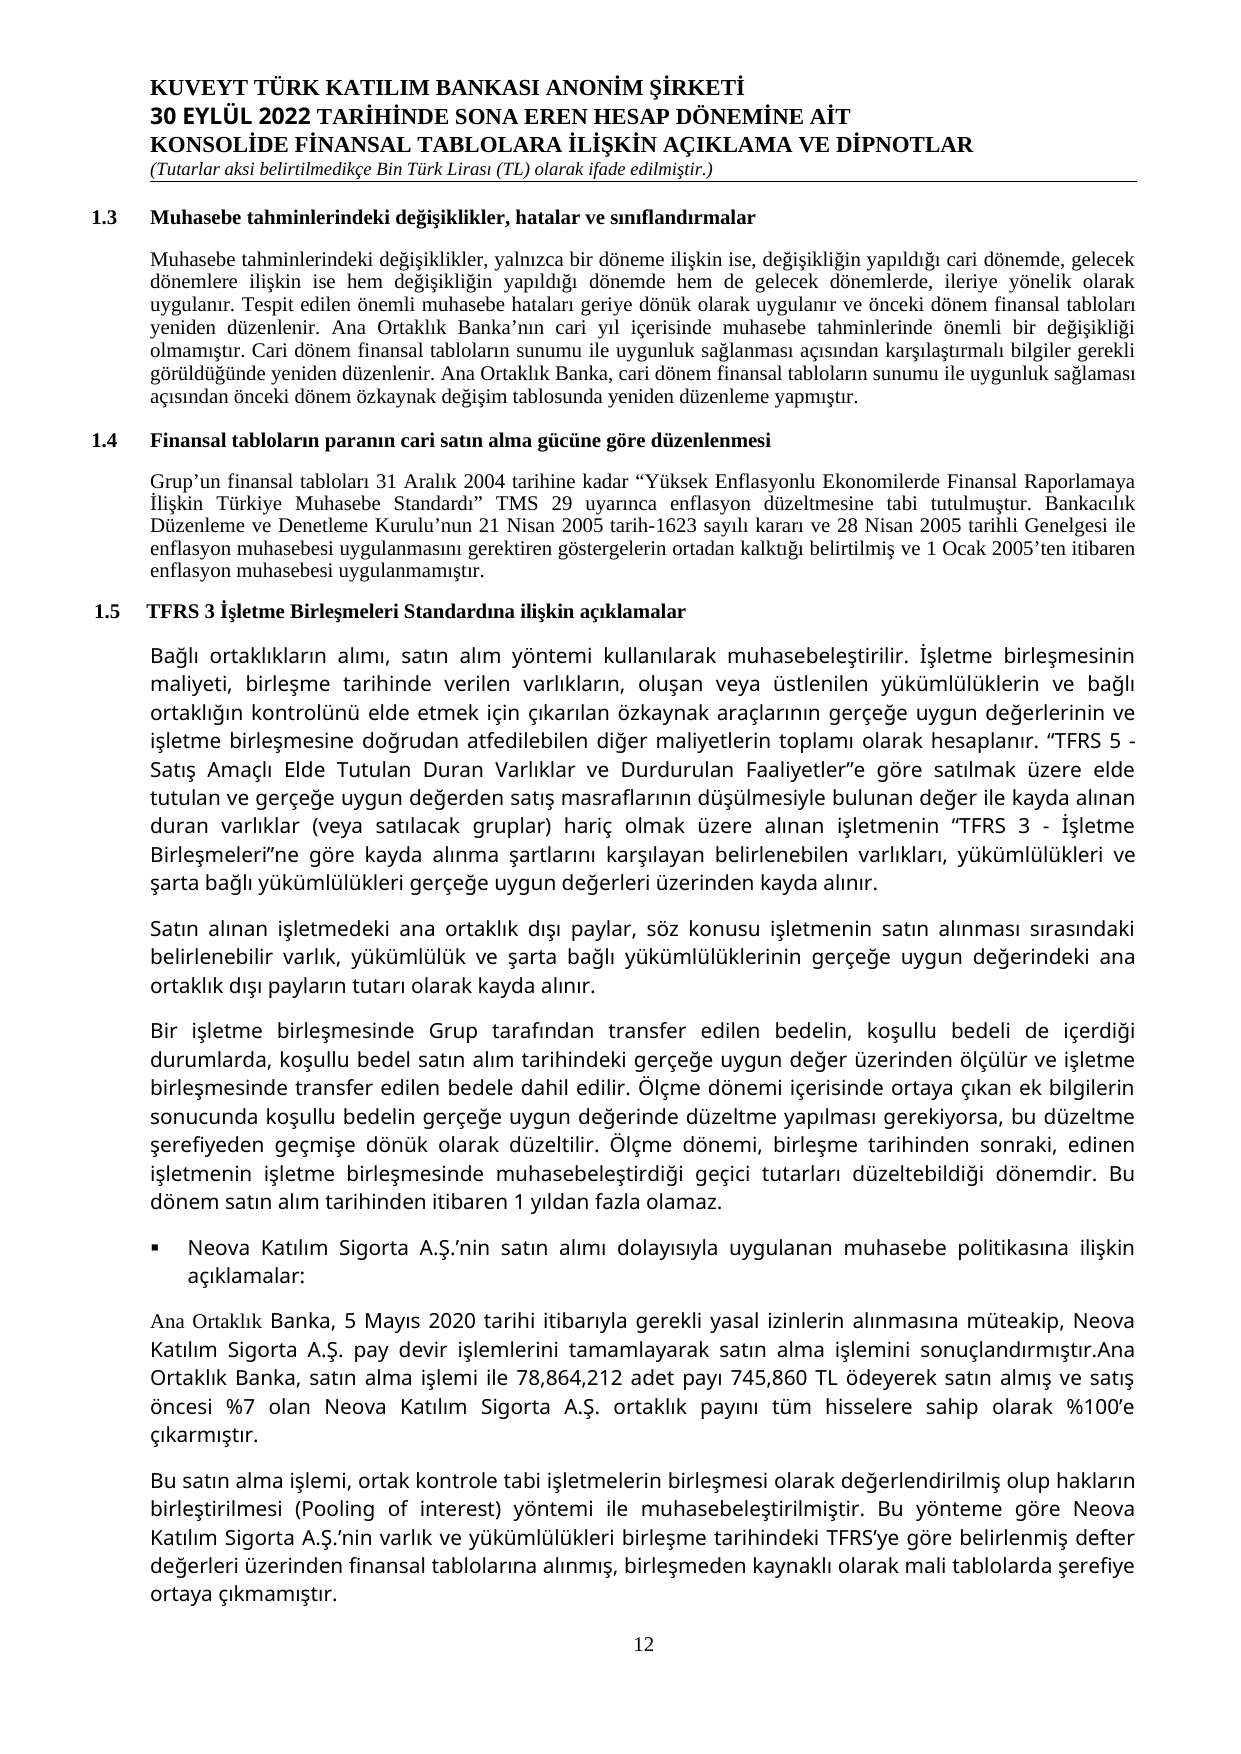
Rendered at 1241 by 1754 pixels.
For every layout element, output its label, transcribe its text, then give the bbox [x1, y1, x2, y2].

text Bir işletme birleşmesinde Grup tarafından transfer edilen bedelin, koşullu bedeli de içerdiği durumlarda, koşullu bedel satın alım tarihindeki gerçeğe uygun değer üzerinden ölçülür ve işletme birleşmesinde transfer edilen bedele dahil edilir. Ölçme dönemi içerisinde ortaya çıkan ek bilgilerin sonucunda koşullu bedelin gerçeğe uygun değerinde düzeltme yapılması gerekiyorsa, bu düzeltme şerefiyeden geçmişe dönük olarak düzeltilir. Ölçme dönemi, birleşme tarihinden sonraki, edinen işletmenin işletme birleşmesinde muhasebeleştirdiği geçici tutarları düzeltebildiği dönemdir. Bu dönem satın alım tarihinden itibaren 1 yıldan fazla olamaz. [150, 1016, 1137, 1216]
list Neova Katılım Sigorta A.Ş.’nin satın alımı dolayısıyla uygulanan muhasebe politikasına ilişkin açıklamalar: [150, 1233, 1137, 1289]
text 1.5 TFRS 3 İşletme Birleşmeleri Standardına ilişkin açıklamalar [94, 599, 1137, 623]
text Satın alınan işletmedeki ana ortaklık dışı paylar, söz konusu işletmenin satın alınması sırasındaki belirlenebilir varlık, yükümlülük ve şarta bağlı yükümlülüklerinin gerçeğe uygun değerindeki ana ortaklık dışı payların tutarı olarak kayda alınır. [150, 914, 1137, 999]
text 1.3 Muhasebe tahminlerindeki değişiklikler, hatalar ve sınıflandırmalar [91, 207, 1137, 229]
text Grup’un finansal tabloları 31 Aralık 2004 tarihine kadar “Yüksek Enflasyonlu Ekonomilerde Finansal Raporlamaya İlişkin Türkiye Muhasebe Standardı” TMS 29 uyarınca enflasyon düzeltmesine tabi tutulmuştur. Bankacılık Düzenleme ve Denetleme Kurulu’nun 21 Nisan 2005 tarih-1623 sayılı kararı ve 28 Nisan 2005 tarihli Genelgesi ile enflasyon muhasebesi uygulanmasını gerektiren göstergelerin ortadan kalktığı belirtilmiş ve 1 Ocak 2005’ten itibaren enflasyon muhasebesi uygulanmamıştır. [150, 471, 1137, 582]
text 1.4 Finansal tabloların paranın cari satın alma gücüne göre düzenlenmesi [91, 430, 1137, 452]
text Bu satın alma işlemi, ortak kontrole tabi işletmelerin birleşmesi olarak değerlendirilmiş olup hakların birleştirilmesi (Pooling of interest) yöntemi ile muhasebeleştirilmiştir. Bu yönteme göre Neova Katılım Sigorta A.Ş.’nin varlık ve yükümlülükleri birleşme tarihindeki TFRS’ye göre belirlenmiş defter değerleri üzerinden finansal tablolarına alınmış, birleşmeden kaynaklı olarak mali tablolarda şerefiye ortaya çıkmamıştır. [150, 1466, 1137, 1608]
text Bağlı ortaklıkların alımı, satın alım yöntemi kullanılarak muhasebeleştirilir. İşletme birleşmesinin maliyeti, birleşme tarihinde verilen varlıkların, oluşan veya üstlenilen yükümlülüklerin ve bağlı ortaklığın kontrolünü elde etmek için çıkarılan özkaynak araçlarının gerçeğe uygun değerlerinin ve işletme birleşmesine doğrudan atfedilebilen diğer maliyetlerin toplamı olarak hesaplanır. “TFRS 5 - Satış Amaçlı Elde Tutulan Duran Varlıklar ve Durdurulan Faaliyetler”e göre satılmak üzere elde tutulan ve gerçeğe uygun değerden satış masraflarının düşülmesiyle bulunan değer ile kayda alınan duran varlıklar (veya satılacak gruplar) hariç olmak üzere alınan işletmenin “TFRS 3 - İşletme Birleşmeleri”ne göre kayda alınma şartlarını karşılayan belirlenebilen varlıkları, yükümlülükleri ve şarta bağlı yükümlülükleri gerçeğe uygun değerleri üzerinden kayda alınır. [150, 641, 1137, 897]
text Muhasebe tahminlerindeki değişiklikler, yalnızca bir döneme ilişkin ise, değişikliğin yapıldığı cari dönemde, gelecek dönemlere ilişkin ise hem değişikliğin yapıldığı dönemde hem de gelecek dönemlerde, ileriye yönelik olarak uygulanır. Tespit edilen önemli muhasebe hataları geriye dönük olarak uygulanır ve önceki dönem finansal tabloları yeniden düzenlenir. Ana Ortaklık Banka’nın cari yıl içerisinde muhasebe tahminlerinde önemli bir değişikliği olmamıştır. Cari dönem finansal tabloların sunumu ile uygunluk sağlanması açısından karşılaştırmalı bilgiler gerekli görüldüğünde yeniden düzenlenir. Ana Ortaklık Banka, cari dönem finansal tabloların sunumu ile uygunluk sağlaması açısından önceki dönem özkaynak değişim tablosunda yeniden düzenleme yapmıştır. [150, 248, 1137, 408]
text Ana Ortaklık Banka, 5 Mayıs 2020 tarihi itibarıyla gerekli yasal izinlerin alınmasına müteakip, Neova Katılım Sigorta A.Ş. pay devir işlemlerini tamamlayarak satın alma işlemini sonuçlandırmıştır.Ana Ortaklık Banka, satın alma işlemi ile 78,864,212 adet payı 745,860 TL ödeyerek satın almış ve satış öncesi %7 olan Neova Katılım Sigorta A.Ş. ortaklık payını tüm hisselere sahip olarak %100’e çıkarmıştır. [150, 1307, 1137, 1449]
